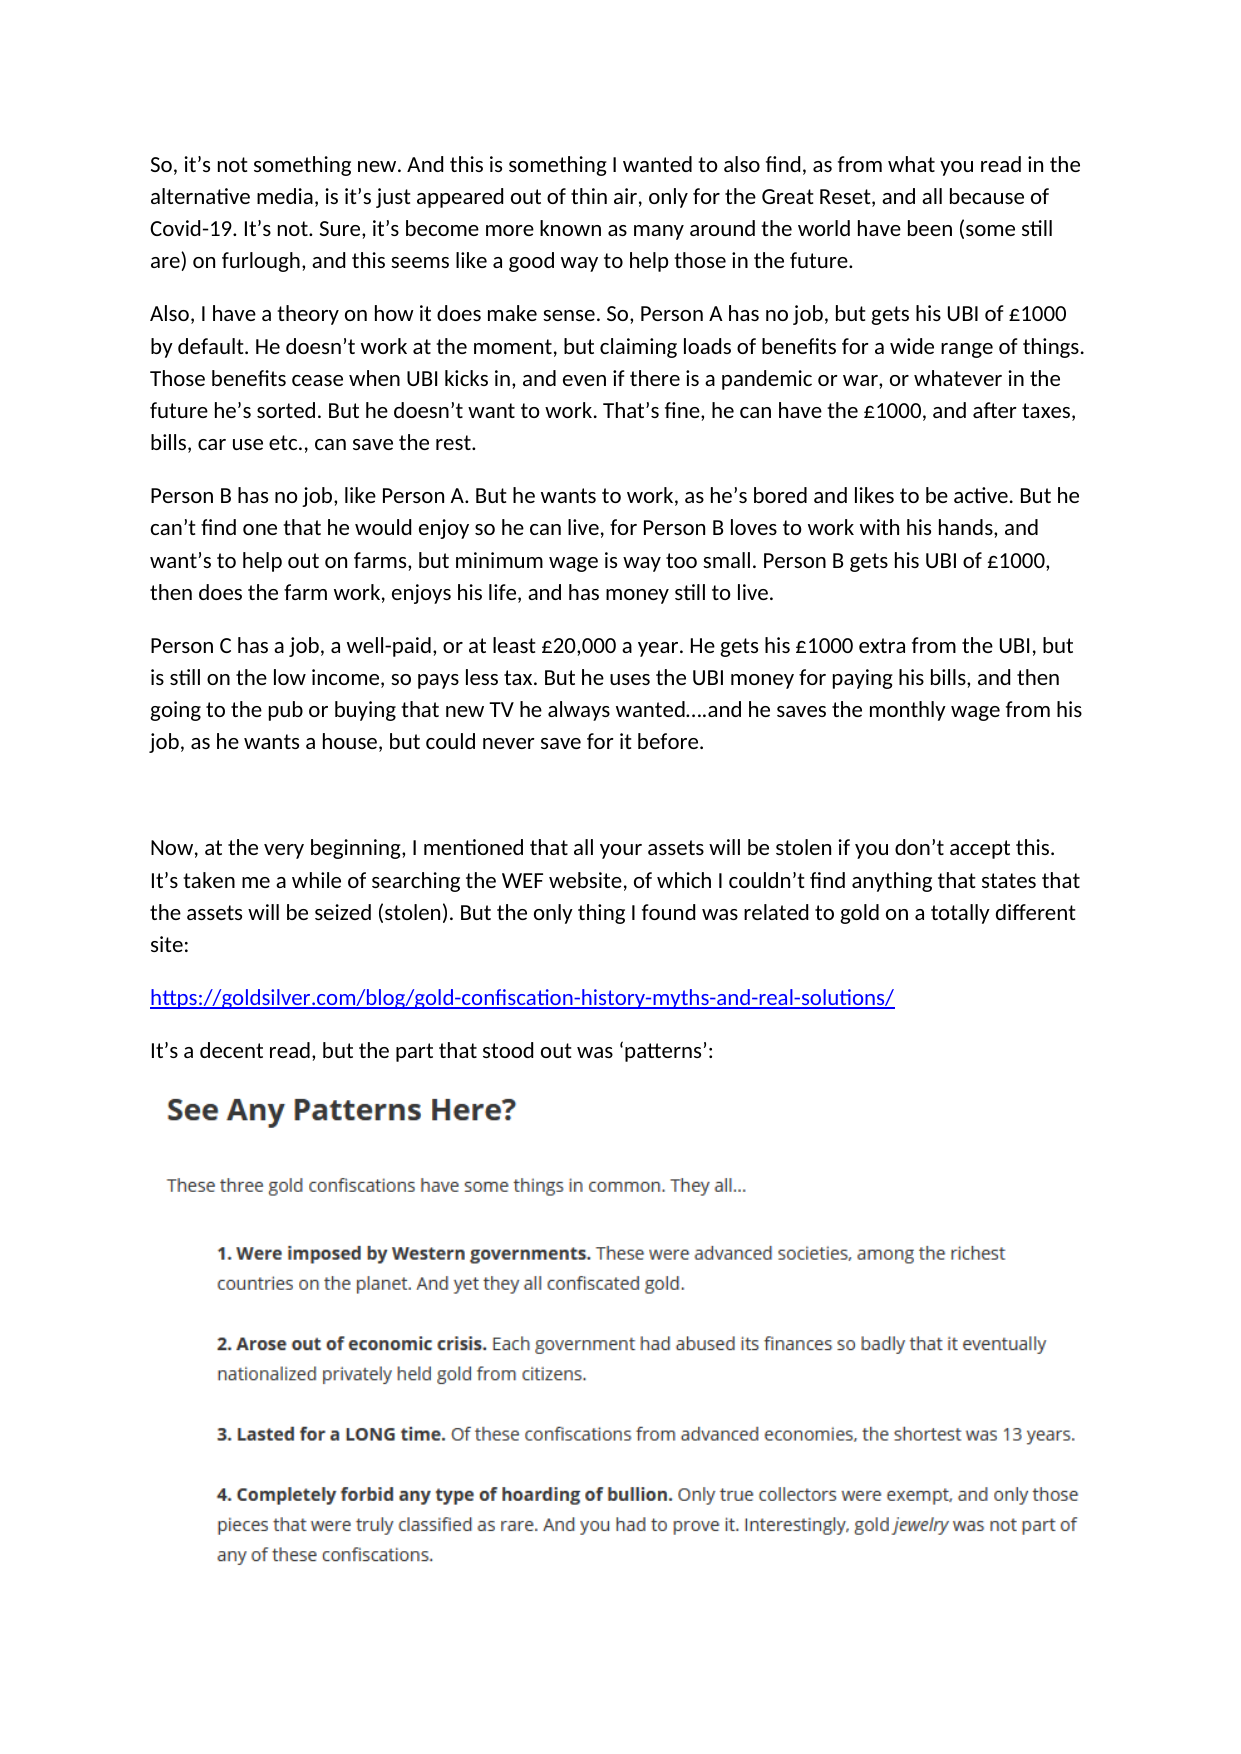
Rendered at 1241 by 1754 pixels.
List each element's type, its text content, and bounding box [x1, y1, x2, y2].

text So, it’s not something new. And this is something I wanted to also find, as from what you read in the alternative media, is it’s just appeared out of thin air, only for the Great Reset, and all because of Covid-19. It’s not. Sure, it’s become more known as many around the world have been (some still are) on furlough, and this seems like a good way to help those in the future. [150, 150, 1090, 274]
text Also, I have a theory on how it does make sense. So, Person A has no job, but gets his UBI of £1000 by default. He doesn’t work at the moment, but claiming loads of benefits for a wide range of things. Those benefits cease when UBI kicks in, and even if there is a pandemic or war, or whatever in the future he’s sorted. But he doesn’t want to work. That’s fine, he can have the £1000, and after taxes, bills, car use etc., can save the rest. [150, 299, 1090, 456]
text Person C has a job, a well-paid, or at least £20,000 a year. He gets his £1000 extra from the UBI, but is still on the low income, so pays less tax. But he uses the UBI money for paying his bills, and then going to the pub or buying that new TV he always wanted….and he saves the monthly wage from his job, as he wants a house, but could never save for it before. [150, 631, 1090, 756]
text It’s a decent read, but the part that stood out was ‘patterns’: [150, 1036, 1090, 1064]
text Now, at the very beginning, I mentioned that all your assets will be stolen if you don’t accept this. It’s taken me a while of searching the WEF website, of which I couldn’t find anything that states that the assets will be seized (stolen). But the only thing I found was related to gold on a totally different site: [150, 833, 1090, 958]
text Person B has no job, like Person A. But he wants to work, as he’s bored and likes to be active. But he can’t find one that he would enjoy so he can live, for Person B loves to work with his hands, and want’s to help out on farms, but minimum wage is way too small. Person B gets his UBI of £1000, then does the farm work, enjoys his life, and has money still to live. [150, 481, 1090, 606]
text https://goldsilver.com/blog/gold-confiscation-history-myths-and-real-solutions/ [150, 983, 1090, 1011]
picture [150, 1089, 1091, 1599]
